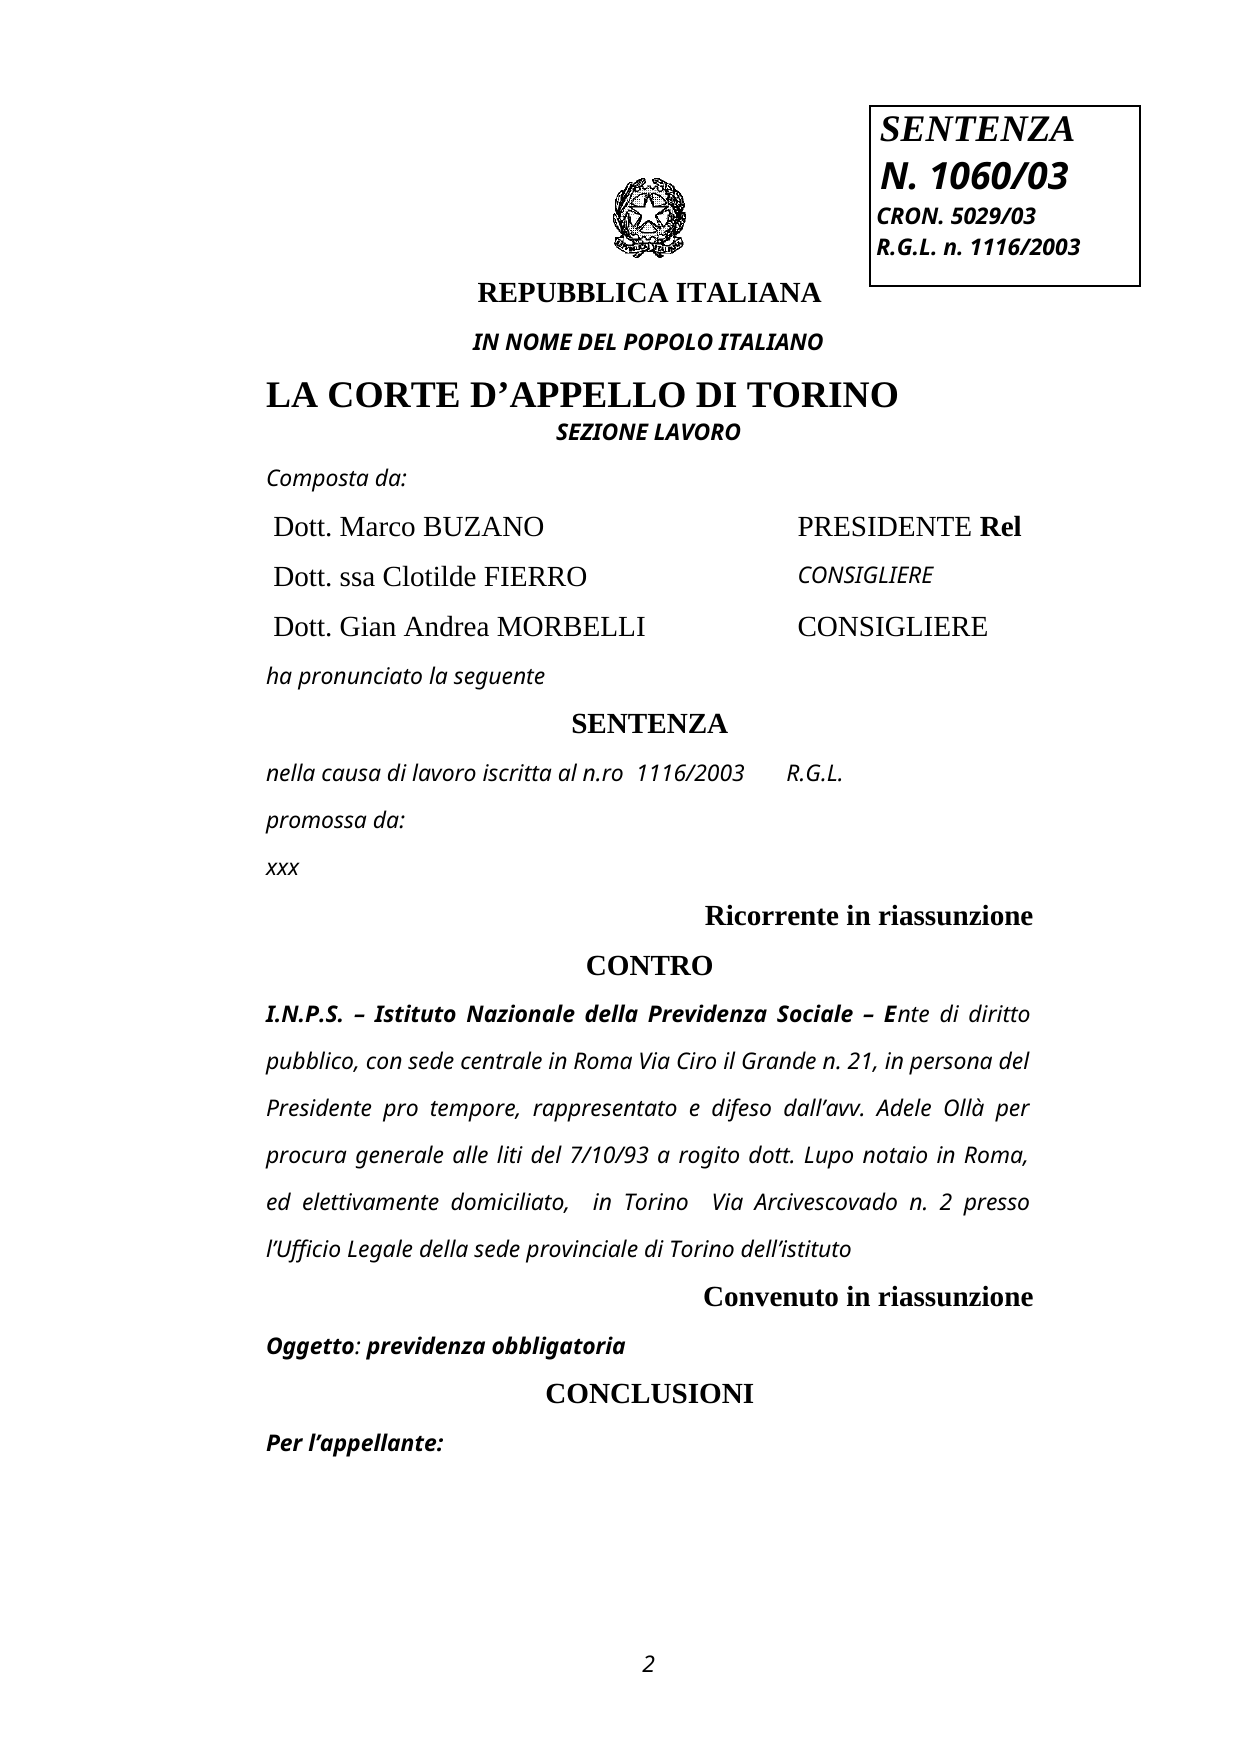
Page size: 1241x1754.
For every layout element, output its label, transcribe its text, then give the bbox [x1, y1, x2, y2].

subtitle Ricorrente in riassunzione [266, 898, 1033, 931]
text IN NOME DEL POPOLO ITALIANO [266, 325, 1033, 357]
table_cell CONSIGLIERE [790, 559, 1056, 609]
text Composta da: [266, 462, 1033, 493]
subtitle Convenuto in riassunzione [266, 1279, 1033, 1313]
subtitle REPUBBLICA ITALIANA [266, 275, 1033, 309]
subtitle SENTENZA [266, 707, 1033, 740]
picture [612, 177, 688, 260]
text ha pronunciato la seguente [266, 660, 1033, 691]
table_cell Dott. ssa Clotilde FIERRO [266, 559, 790, 609]
text promossa da: [266, 804, 1033, 835]
table_cell CONSIGLIERE [790, 610, 1056, 660]
table_cell Dott. Gian Andrea MORBELLI [266, 610, 790, 660]
text I.N.P.S. – Istituto Nazionale della Previdenza Sociale – Ente di diritto pubblico, con sede centrale in Roma Via Ciro il Grande n. 21, in persona del Presidente pro tempore, rappresentato e difeso dall’avv. Adele Ollà per procura generale alle liti del 7/10/93 a rogito dott. Lupo notaio in Roma, ed elettivamente domiciliato, in Torino Via Arcivescovado n. 2 presso l’Ufficio Legale della sede provinciale di Torino dell’istituto [266, 998, 1033, 1264]
text SEZIONE LAVORO [266, 415, 1033, 447]
text xxx [266, 851, 1033, 882]
text nella causa di lavoro iscritta al n.ro 1116/2003 R.G.L. [266, 757, 1033, 788]
subtitle LA CORTE D’APPELLO DI TORINO [266, 372, 1033, 415]
table_header PRESIDENTE Rel [790, 509, 1056, 559]
subtitle CONCLUSIONI [266, 1377, 1033, 1410]
text Per l’appellante: [266, 1427, 1033, 1458]
table_header Dott. Marco BUZANO [266, 509, 790, 559]
text Oggetto: previdenza obbligatoria [266, 1330, 1033, 1361]
subtitle CONTRO [266, 948, 1033, 981]
